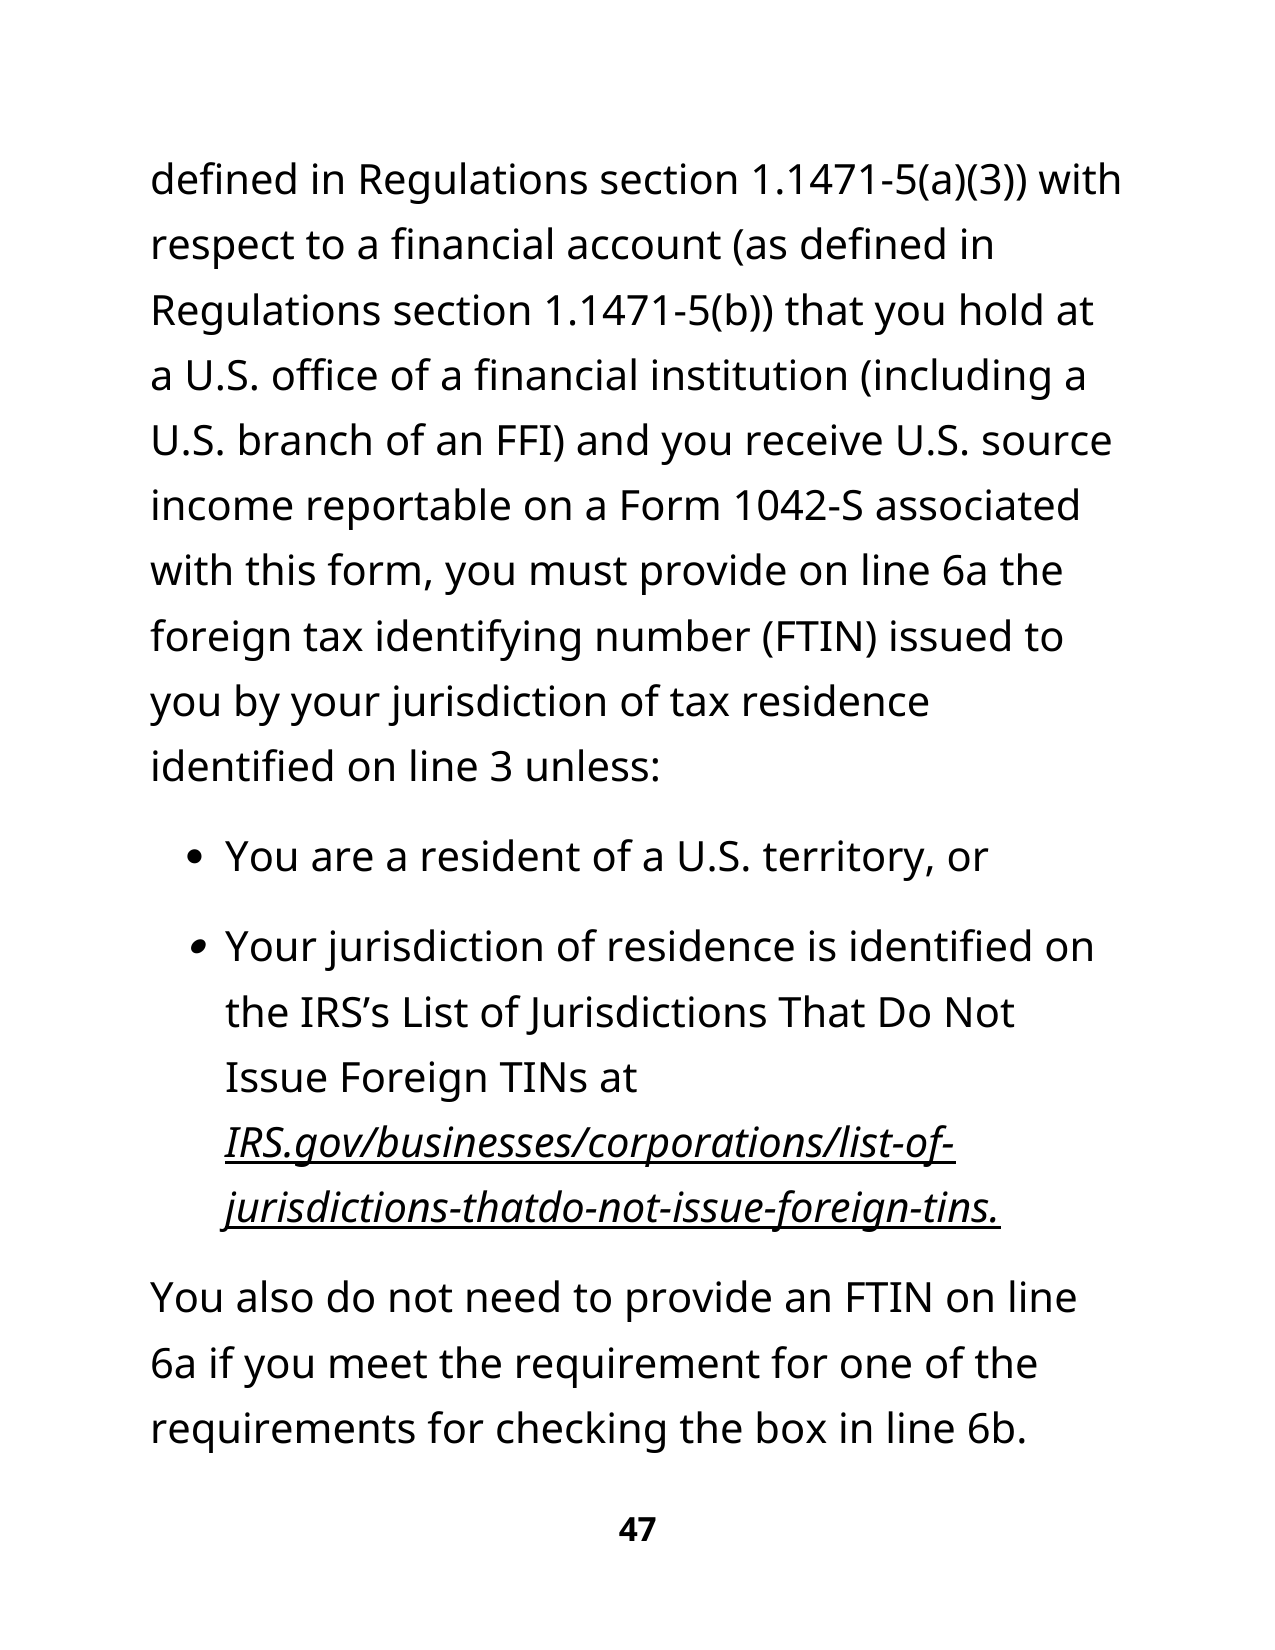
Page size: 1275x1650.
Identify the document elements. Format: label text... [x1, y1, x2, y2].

text Your jurisdiction of residence is identified on the IRS’s List of Jurisdictions That Do Not Issue Foreign TINs at IRS.gov/businesses/corporations/list-of-jurisdictions-thatdo-not-issue-foreign-tins. [187, 917, 1125, 1235]
text You are a resident of a U.S. territory, or [187, 827, 1125, 884]
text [150, 150, 1125, 794]
text You also do not need to provide an FTIN on line 6a if you meet the requirement for one of the requirements for checking the box in line 6b. [150, 1268, 1125, 1456]
